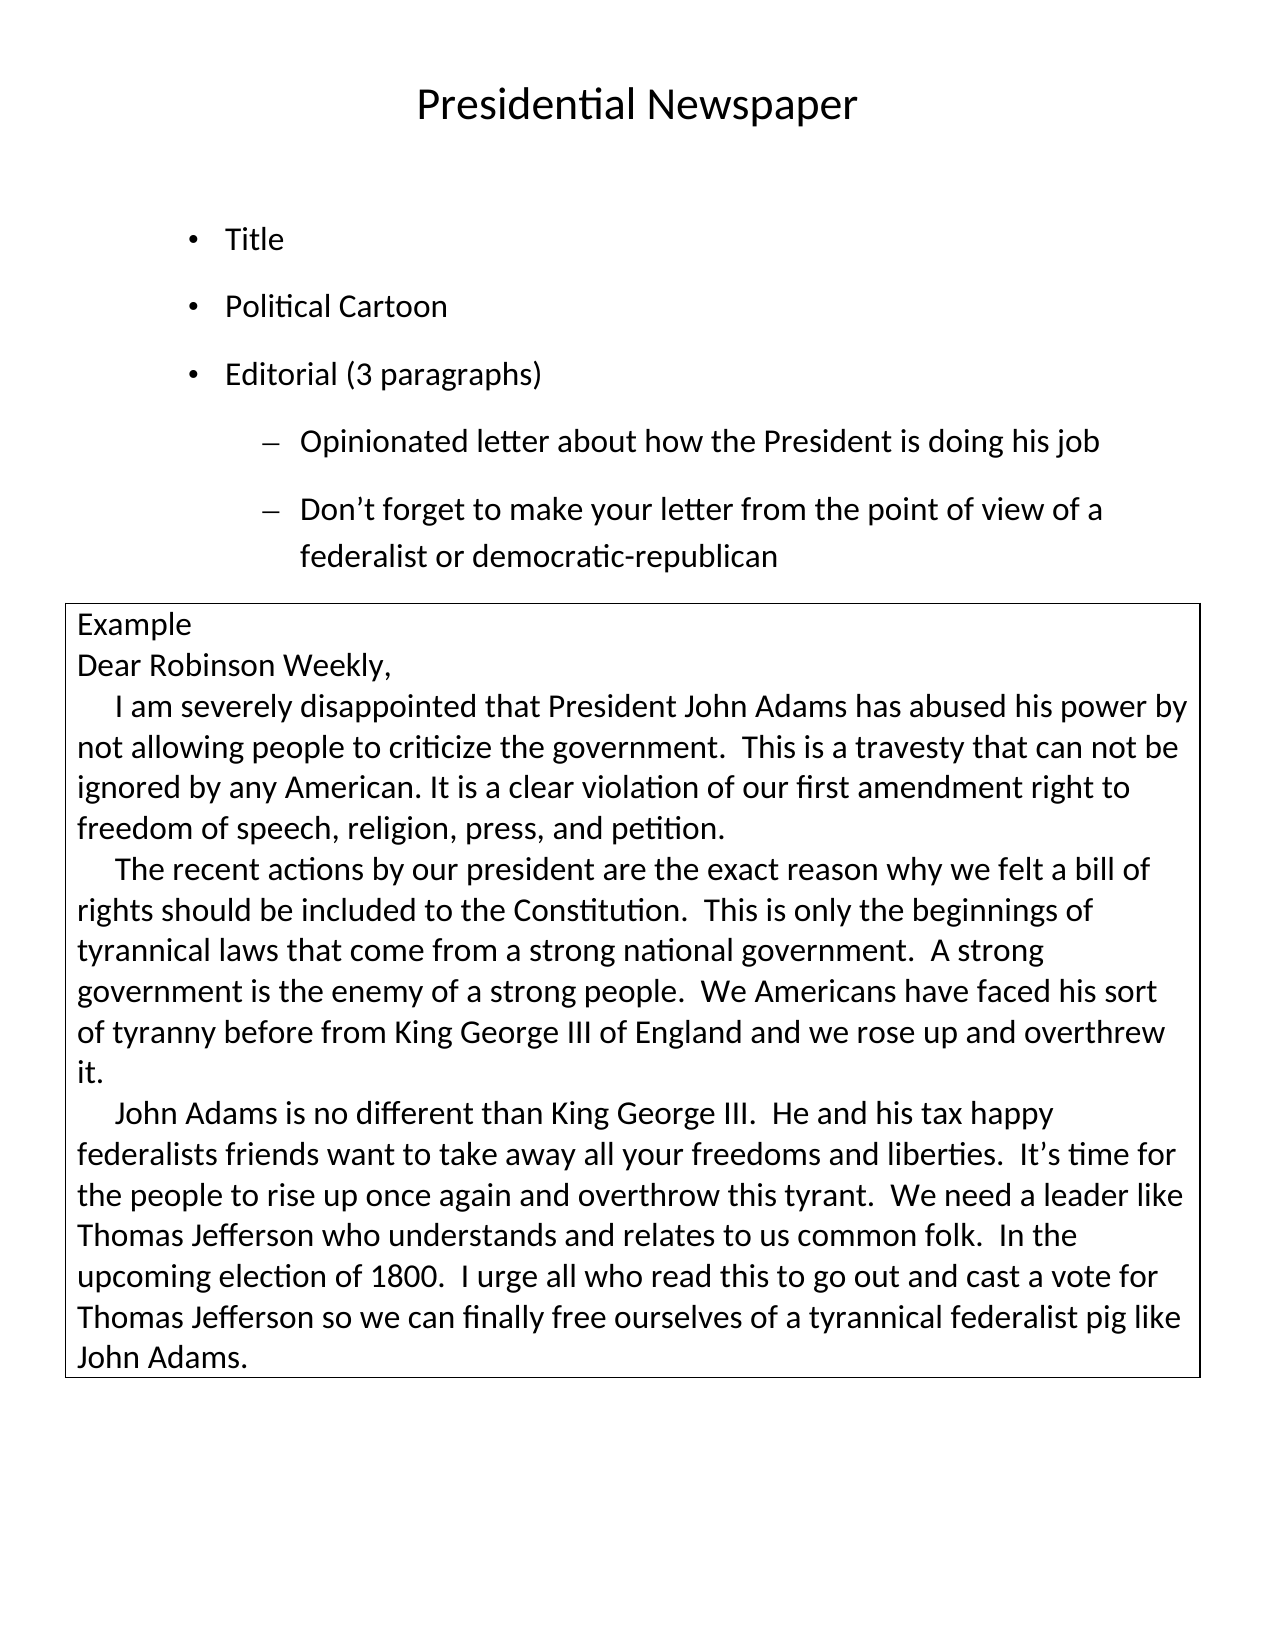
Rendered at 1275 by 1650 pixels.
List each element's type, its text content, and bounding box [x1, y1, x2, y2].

list Don’t forget to make your letter from the point of view of a federalist or democratic-republican [262, 488, 1125, 576]
list Editorial (3 paragraphs) [187, 353, 1125, 393]
table_header Example Dear Robinson Weekly, I am severely disappointed that President John Adams has abused his power by not allowing people to criticize the government. This is a travesty that can not be ignored by any American. It is a clear violation of our first amendment right to freedom of speech, religion, press, and petition. The recent actions by our president are the exact reason why we felt a bill of rights should be included to the Constitution. This is only the beginnings of tyrannical laws that come from a strong national government. A strong government is the enemy of a strong people. We Americans have faced his sort of tyranny before from King George III of England and we rose up and overthrew it. John Adams is no different than King George III. He and his tax happy federalists friends want to take away all your freedoms and liberties. It’s time for the people to rise up once again and overthrow this tyrant. We need a leader like Thomas Jefferson who understands and relates to us common folk. In the upcoming election of 1800. I urge all who read this to go out and cast a vote for Thomas Jefferson so we can finally free ourselves of a tyrannical federalist pig like John Adams. [66, 604, 1199, 1377]
list Political Cartoon [187, 285, 1125, 326]
list Opinionated letter about how the President is doing his job [262, 420, 1125, 461]
list Title [187, 218, 1125, 258]
